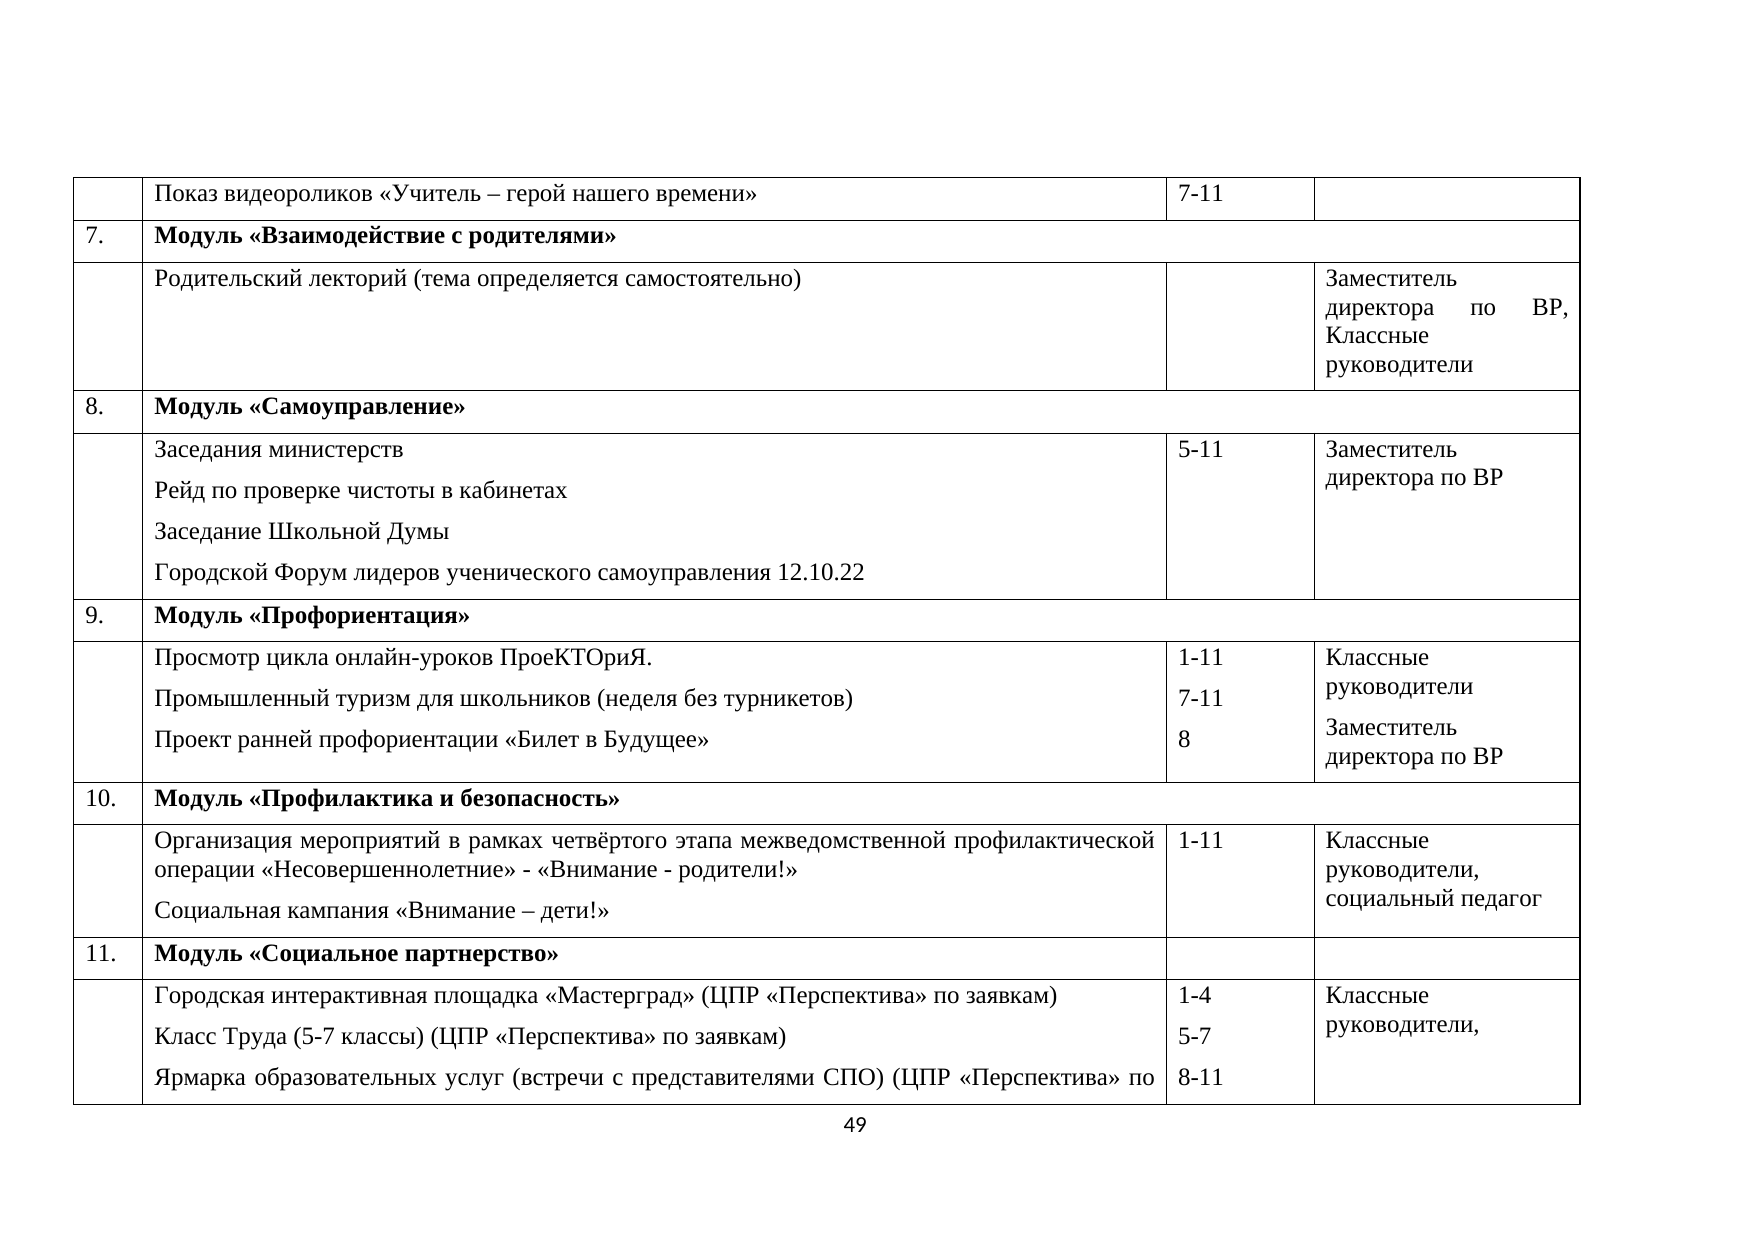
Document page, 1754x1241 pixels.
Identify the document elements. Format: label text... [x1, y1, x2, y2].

table_cell [74, 178, 142, 219]
table_cell 1-6 7-11 [1167, 178, 1314, 219]
table_cell 1-11 [1167, 825, 1314, 937]
table_cell 10. [74, 783, 142, 824]
table_cell [74, 434, 142, 599]
table_cell Просмотр цикла онлайн-уроков ПроеКТОриЯ. Промышленный туризм для школьников (неделя без турникетов) Проект ранней профориентации «Билет в Будущее» [143, 642, 1166, 782]
table_cell Родительский лекторий (тема определяется самостоятельно) [143, 263, 1166, 390]
table_cell Классные руководители, социальный педагог [1315, 825, 1579, 937]
table_cell Модуль «Профориентация» [143, 600, 1579, 641]
table_cell 11. [74, 938, 142, 979]
table_cell 9. [74, 600, 142, 641]
table_cell 1-4 5-7 8-11 7-11 [1167, 980, 1314, 1104]
table_cell Классные руководители Заместитель директора по ВР [1315, 642, 1579, 782]
table_cell 8. [74, 391, 142, 433]
table_cell Заседания министерств Рейд по проверке чистоты в кабинетах Заседание Школьной Думы Городской Форум лидеров ученического самоуправления 12.10.22 [143, 434, 1166, 599]
table_cell [74, 263, 142, 390]
table_cell [1167, 938, 1314, 979]
table_cell Модуль «Профилактика и безопасность» [143, 783, 1579, 824]
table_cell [143, 178, 1166, 219]
table_cell Модуль «Самоуправление» [143, 391, 1579, 433]
table_cell Заместитель директора по ВР [1315, 434, 1579, 599]
table_cell Заместитель директора по ВР, Классные руководители [1315, 263, 1579, 390]
table_cell [74, 642, 142, 782]
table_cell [1315, 980, 1579, 1104]
table_cell [74, 825, 142, 937]
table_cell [1315, 178, 1579, 219]
table_cell Организация мероприятий в рамках четвёртого этапа межведомственной профилактической операции «Несовершеннолетние» - «Внимание - родители!» Социальная кампания «Внимание – дети!» [143, 825, 1166, 937]
table_cell 5-11 [1167, 434, 1314, 599]
table_cell 7. [74, 221, 142, 262]
table_cell [74, 980, 142, 1104]
table_cell Модуль «Взаимодействие с родителями» [143, 221, 1579, 262]
table_cell 1-11 7-11 8 [1167, 642, 1314, 782]
table_cell Модуль «Социальное партнерство» [143, 938, 1166, 979]
table_cell [1315, 938, 1579, 979]
table_cell [1167, 263, 1314, 390]
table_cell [143, 980, 1166, 1104]
